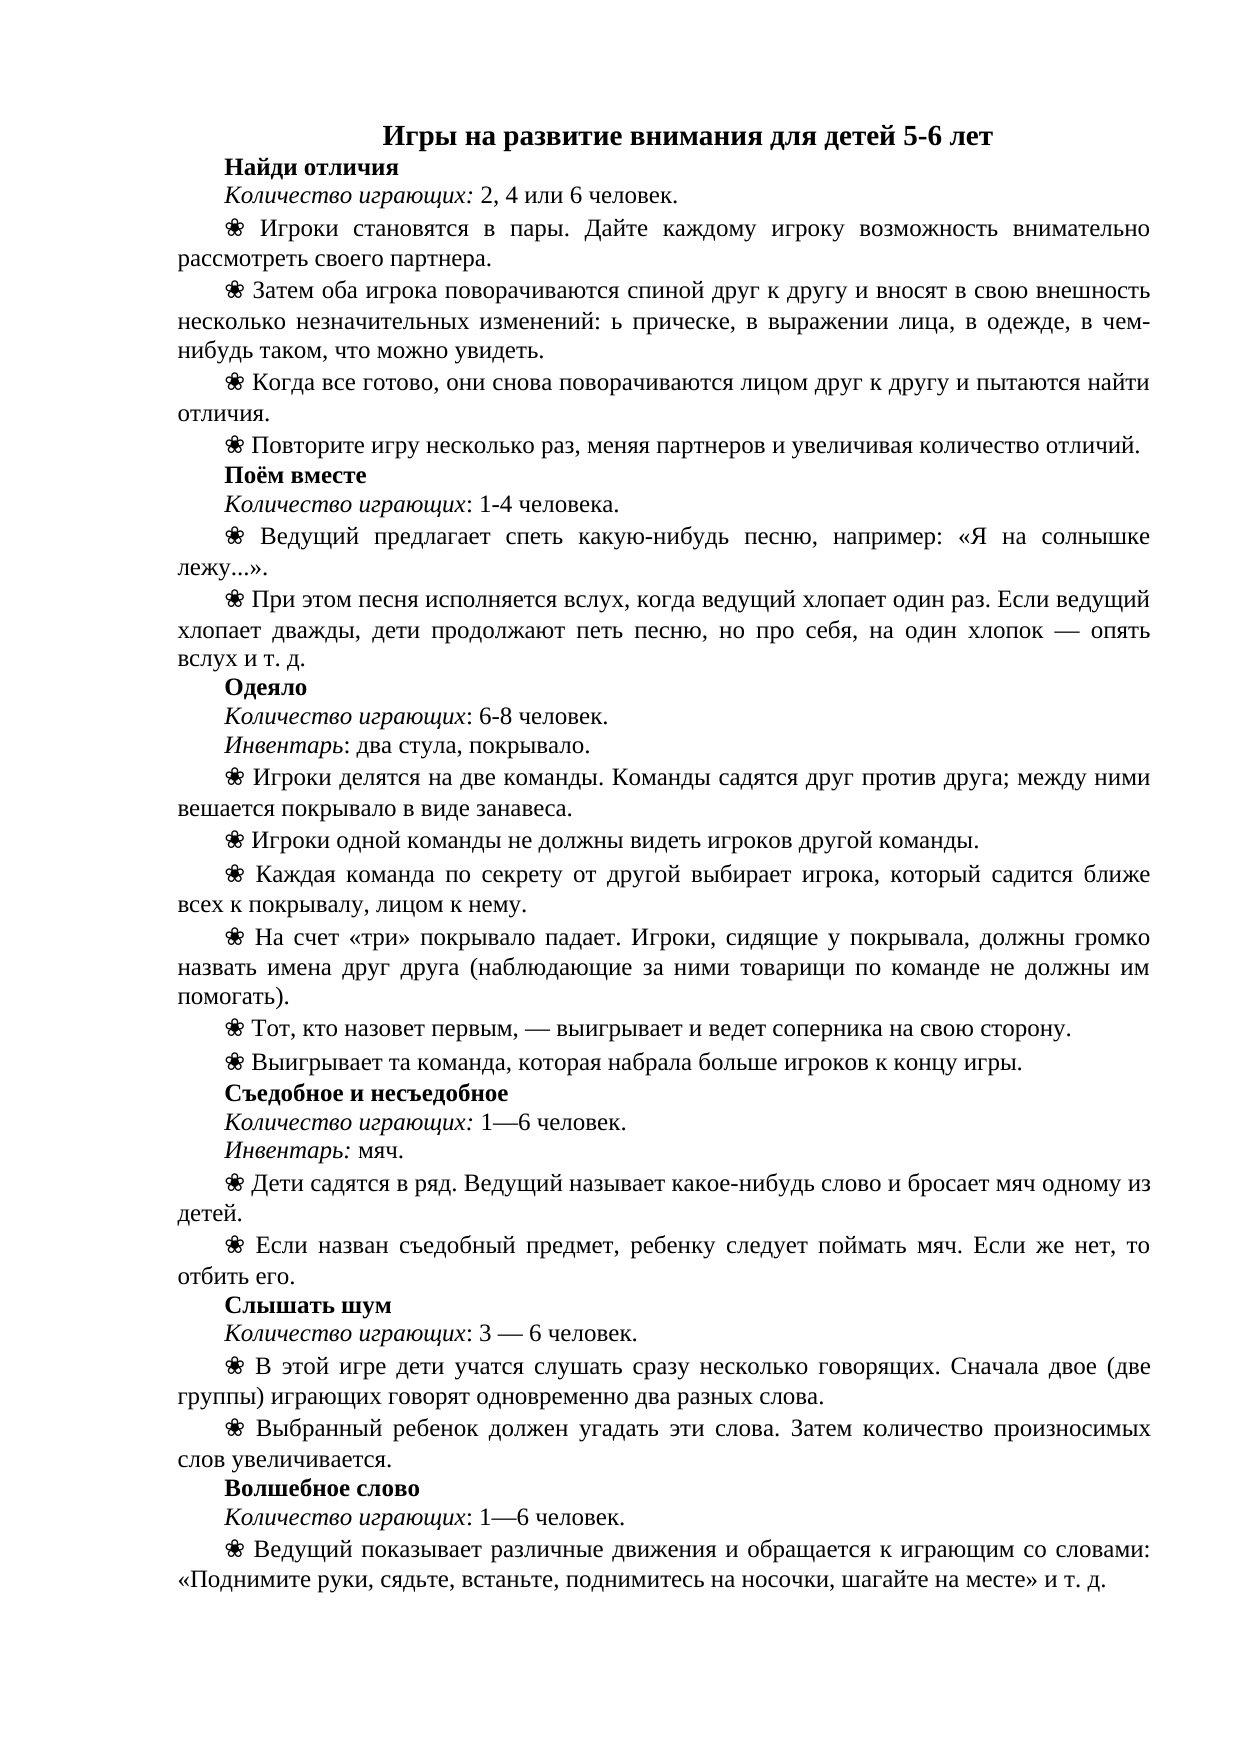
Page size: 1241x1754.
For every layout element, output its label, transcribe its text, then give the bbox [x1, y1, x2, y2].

text ❀ Игроки одной команды не должны видеть игроков другой команды. [177, 821, 1152, 855]
text Количество играющих: 1—6 человек. [177, 1107, 1152, 1135]
text ❀ Затем оба игрока поворачиваются спиной друг к другу и вносят в свою внешность несколько незначительных изменений: ь прическе, в выражении лица, в одежде, в чем-нибудь таком, что можно увидеть. [177, 272, 1152, 363]
text Количество играющих: 3 — 6 человек. [177, 1318, 1152, 1347]
text Поём вместе [177, 460, 1152, 489]
text ❀ При этом песня исполняется вслух, когда ведущий хлопает один раз. Если ведущий хлопает дважды, дети продолжают петь песню, но про себя, на один хлопок — опять вслух и т. д. [177, 581, 1152, 672]
text Волшебное слово [177, 1473, 1152, 1502]
text Слышать шум [177, 1290, 1152, 1318]
text Инвентарь: мяч. [177, 1135, 1152, 1164]
text ❀ Выбранный ребенок должен угадать эти слова. Затем количество произносимых слов увеличивается. [177, 1410, 1152, 1473]
text ❀ В этой игре дети учатся слушать сразу несколько говорящих. Сначала двое (две группы) играющих говорят одновременно два разных слова. [177, 1347, 1152, 1410]
text ❀ Если назван съедобный предмет, ребенку следует поймать мяч. Если же нет, то отбить его. [177, 1227, 1152, 1290]
text Количество играющих: 2, 4 или 6 человек. [177, 180, 1152, 209]
text ❀ Дети садятся в ряд. Ведущий называет какое-нибудь слово и бросает мяч одному из детей. [177, 1164, 1152, 1227]
text Количество играющих: 1-4 человека. [177, 489, 1152, 518]
text Одеяло [177, 672, 1152, 701]
text ❀ Ведущий показывает различные движения и обращается к играющим со словами: «Поднимите руки, сядьте, встаньте, поднимитесь на носочки, шагайте на месте» и т. д. [177, 1530, 1152, 1593]
text Съедобное и несъедобное [177, 1078, 1152, 1107]
text ❀ Когда все готово, они снова поворачиваются лицом друг к другу и пытаются найти отличия. [177, 363, 1152, 426]
text Количество играющих: 1—6 человек. [177, 1502, 1152, 1530]
text Количество играющих: 6-8 человек. [177, 701, 1152, 730]
text ❀ Игроки делятся на две команды. Команды садятся друг против друга; между ними вешается покрывало в виде занавеса. [177, 758, 1152, 821]
text ❀ Каждая команда по секрету от другой выбирает игрока, который садится ближе всех к покрывалу, лицом к нему. [177, 855, 1152, 918]
text Найди отличия [177, 152, 1152, 180]
text ❀ Повторите игру несколько раз, меняя партнеров и увеличивая количество отличий. [177, 426, 1152, 460]
text ❀ Ведущий предлагает спеть какую-нибудь песню, например: «Я на солнышке лежу...». [177, 518, 1152, 581]
text ❀ Игроки становятся в пары. Дайте каждому игроку возможность внимательно рассмотреть своего партнера. [177, 209, 1152, 272]
text ❀ Выигрывает та команда, которая набрала больше игроков к концу игры. [177, 1044, 1152, 1078]
text ❀ На счет «три» покрывало падает. Игроки, сидящие у покрывала, должны громко назвать имена друг друга (наблюдающие за ними товарищи по команде не должны им помогать). [177, 918, 1152, 1010]
text ❀ Тот, кто назовет первым, — выигрывает и ведет соперника на свою сторону. [177, 1010, 1152, 1044]
text Инвентарь: два стула, покрывало. [177, 730, 1152, 758]
text Игры на развитие внимания для детей 5-6 лет [177, 118, 1152, 152]
